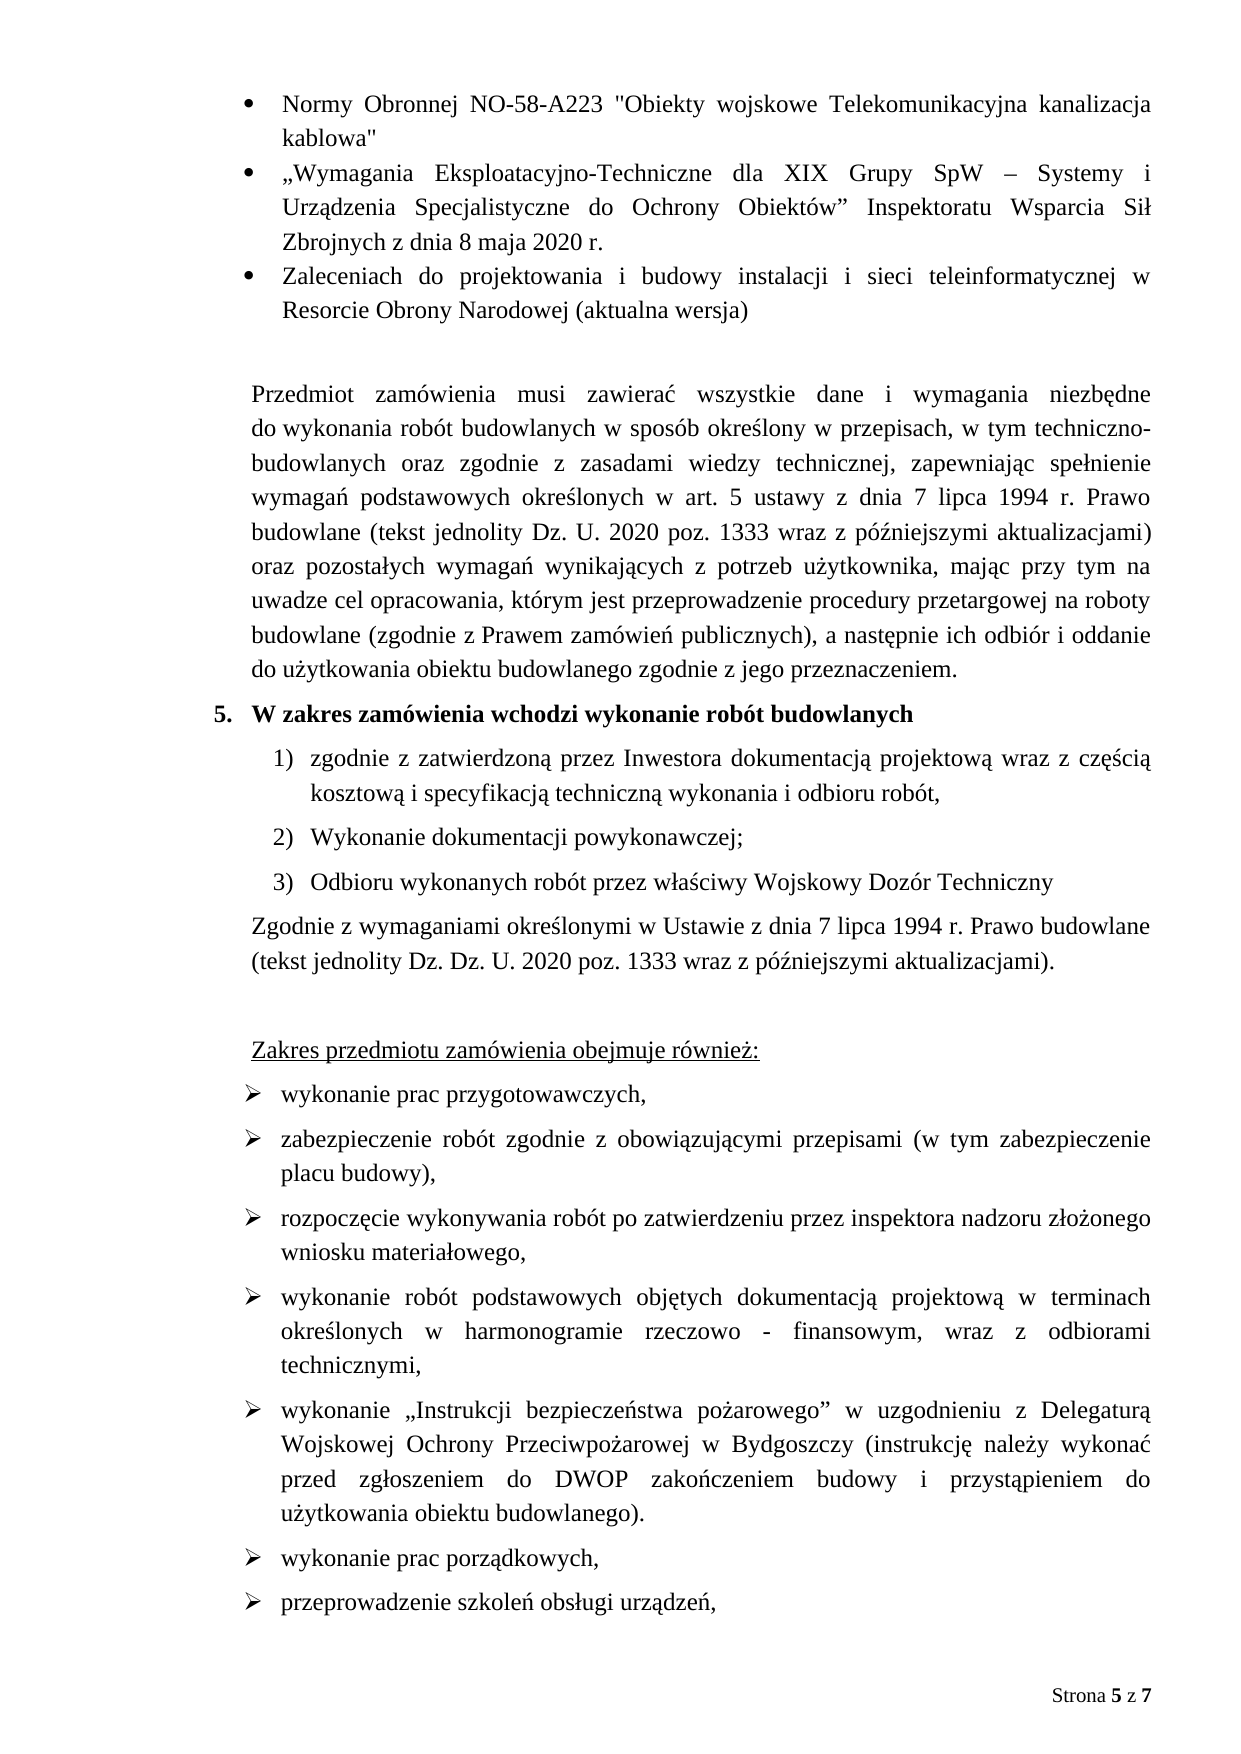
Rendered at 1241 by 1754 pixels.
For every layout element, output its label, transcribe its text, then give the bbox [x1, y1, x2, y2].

list Zakres przedmiotu zamówienia obejmuje również: [251, 1035, 1152, 1063]
list zabezpieczenie robót zgodnie z obowiązującymi przepisami (w tym zabezpieczenie placu budowy), [243, 1124, 1152, 1187]
list wykonanie prac przygotowawczych, [243, 1079, 1152, 1108]
list wykonanie robót podstawowych objętych dokumentacją projektową w terminach określonych w harmonogramie rzeczowo - finansowym, wraz z odbiorami technicznymi, [243, 1282, 1152, 1379]
text Zgodnie z wymaganiami określonymi w Ustawie z dnia 7 lipca 1994 r. Prawo budowlane (tekst jednolity Dz. Dz. U. 2020 poz. 1333 wraz z późniejszymi aktualizacjami). [251, 911, 1152, 974]
list wykonanie prac porządkowych, [243, 1543, 1152, 1572]
list W zakres zamówienia wchodzi wykonanie robót budowlanych [214, 699, 1152, 728]
text Przedmiot zamówienia musi zawierać wszystkie dane i wymagania niezbędne do wykonania robót budowlanych w sposób określony w przepisach, w tym techniczno-budowlanych oraz zgodnie z zasadami wiedzy technicznej, zapewniając spełnienie wymagań podstawowych określonych w art. 5 ustawy z dnia 7 lipca 1994 r. Prawo budowlane (tekst jednolity Dz. U. 2020 poz. 1333 wraz z późniejszymi aktualizacjami) oraz pozostałych wymagań wynikających z potrzeb użytkownika, mając przy tym na uwadze cel opracowania, którym jest przeprowadzenie procedury przetargowej na roboty budowlane (zgodnie z Prawem zamówień publicznych), a następnie ich odbiór i oddanie do użytkowania obiektu budowlanego zgodnie z jego przeznaczeniem. [251, 379, 1152, 683]
list Wykonanie dokumentacji powykonawczej; [273, 822, 1152, 851]
list Zaleceniach do projektowania i budowy instalacji i sieci teleinformatycznej w Resorcie Obrony Narodowej (aktualna wersja) [244, 261, 1152, 324]
list Normy Obronnej NO-58-A223 "Obiekty wojskowe Telekomunikacyjna kanalizacja kablowa" [244, 89, 1152, 152]
list Odbioru wykonanych robót przez właściwy Wojskowy Dozór Techniczny [273, 867, 1152, 896]
list przeprowadzenie szkoleń obsługi urządzeń, [243, 1587, 1152, 1616]
list wykonanie „Instrukcji bezpieczeństwa pożarowego” w uzgodnieniu z Delegaturą Wojskowej Ochrony Przeciwpożarowej w Bydgoszczy (instrukcję należy wykonać przed zgłoszeniem do DWOP zakończeniem budowy i przystąpieniem do użytkowania obiektu budowlanego). [243, 1395, 1152, 1527]
list „Wymagania Eksploatacyjno-Techniczne dla XIX Grupy SpW – Systemy i Urządzenia Specjalistyczne do Ochrony Obiektów” Inspektoratu Wsparcia Sił Zbrojnych z dnia 8 maja 2020 r. [244, 158, 1152, 255]
list zgodnie z zatwierdzoną przez Inwestora dokumentacją projektową wraz z częścią kosztową i specyfikacją techniczną wykonania i odbioru robót, [273, 743, 1152, 807]
list rozpoczęcie wykonywania robót po zatwierdzeniu przez inspektora nadzoru złożonego wniosku materiałowego, [243, 1203, 1152, 1266]
